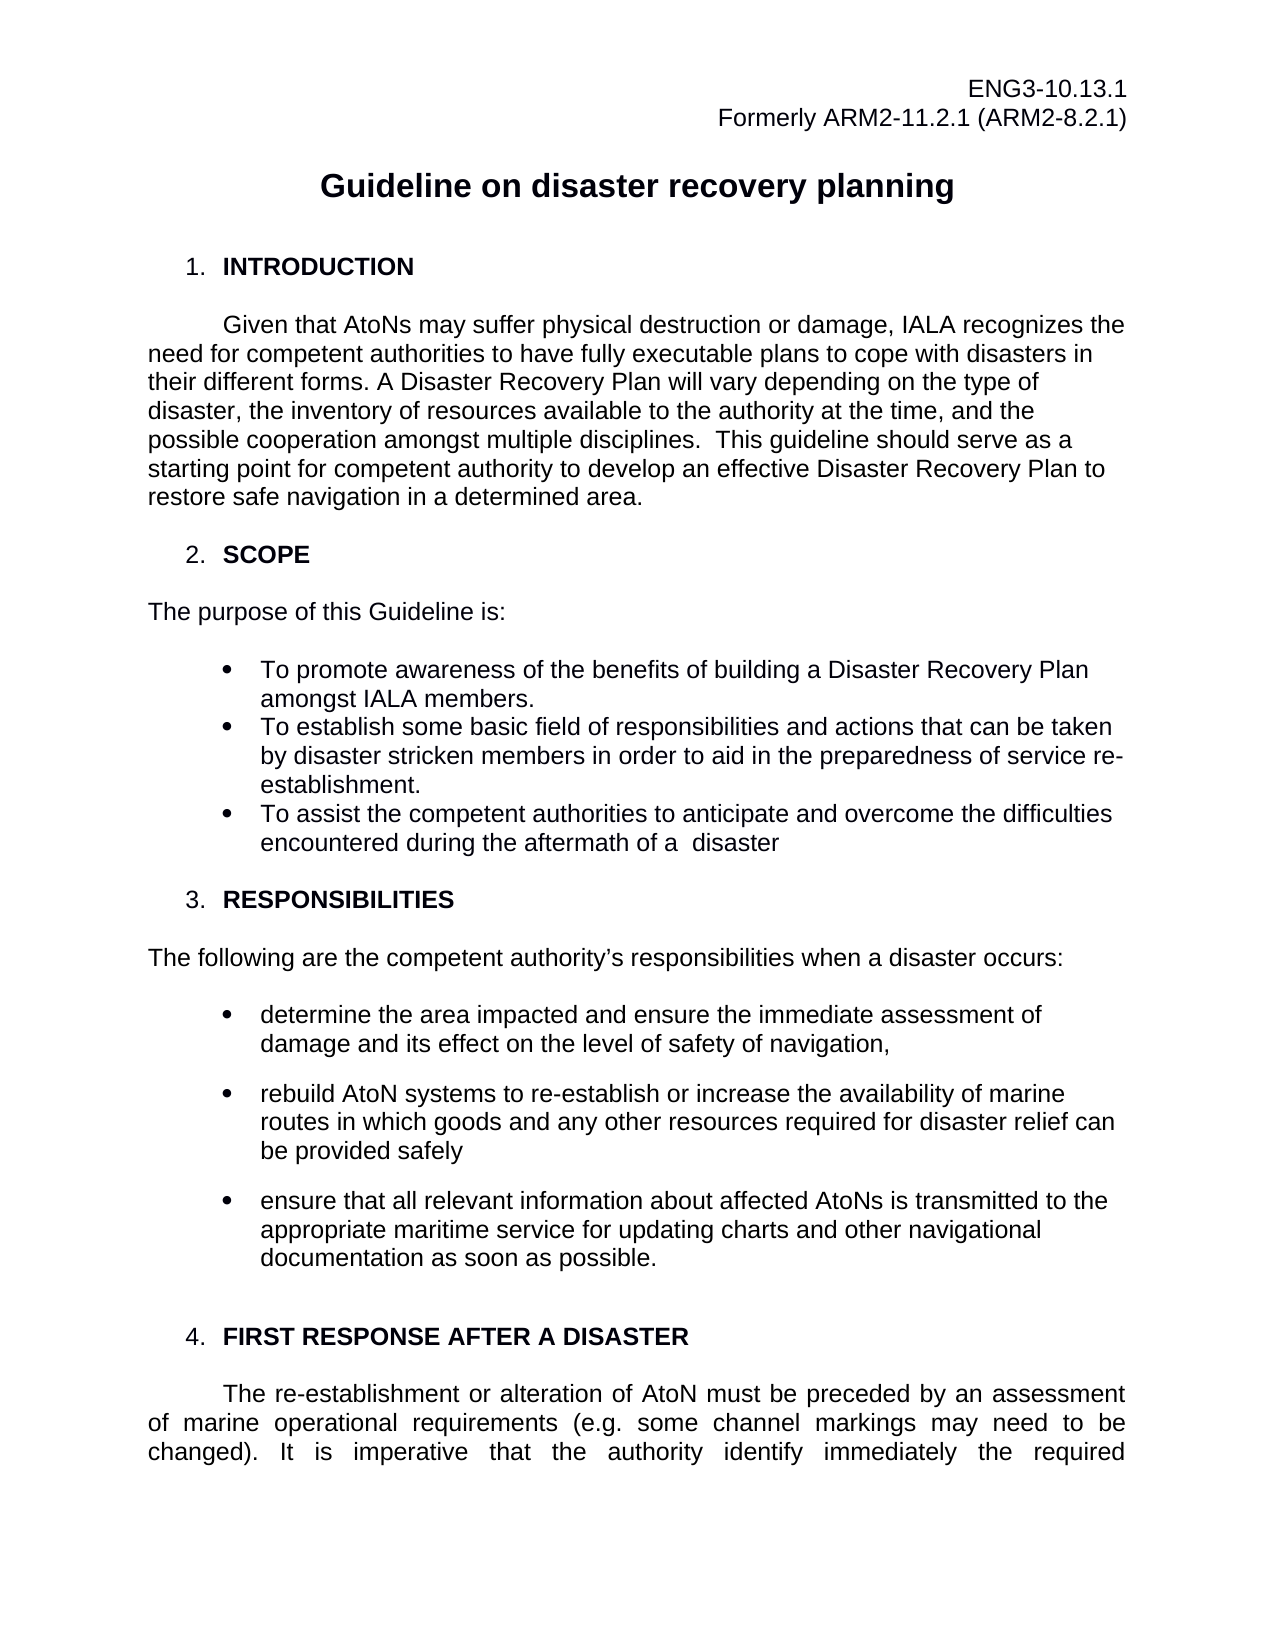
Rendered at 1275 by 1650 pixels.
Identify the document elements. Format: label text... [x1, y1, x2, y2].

list FIRST RESPONSE AFTER A DISASTER [185, 1322, 1127, 1350]
list To assist the competent authorities to anticipate and overcome the difficulties encountered during the aftermath of a disaster [223, 799, 1127, 856]
list ensure that all relevant information about affected AtoNs is transmitted to the appropriate maritime service for updating charts and other navigational documentation as soon as possible. [223, 1186, 1127, 1272]
list To establish some basic field of responsibilities and actions that can be taken by disaster stricken members in order to aid in the preparedness of service re-establishment. [223, 712, 1127, 799]
list determine the area impacted and ensure the immediate assessment of damage and its effect on the level of safety of navigation, [223, 1000, 1127, 1058]
text Guideline on disaster recovery planning [148, 166, 1127, 205]
list To promote awareness of the benefits of building a Disaster Recovery Plan amongst IALA members. [223, 655, 1127, 712]
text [148, 1379, 1127, 1465]
text Given that AtoNs may suffer physical destruction or damage, IALA recognizes the need for competent authorities to have fully executable plans to cope with disasters in their different forms. A Disaster Recovery Plan will vary depending on the type of disaster, the inventory of resources available to the authority at the time, and the possible cooperation amongst multiple disciplines. This guideline should serve as a starting point for competent authority to develop an effective Disaster Recovery Plan to restore safe navigation in a determined area. [148, 310, 1127, 511]
text The following are the competent authority’s responsibilities when a disaster occurs: [148, 943, 1127, 971]
list SCOPE [185, 540, 1127, 568]
list rebuild AtoN systems to re-establish or increase the availability of marine routes in which goods and any other resources required for disaster relief can be provided safely [223, 1078, 1127, 1165]
list INTRODUCTION [185, 252, 1127, 281]
list RESPONSIBILITIES [185, 885, 1127, 914]
text The purpose of this Guideline is: [148, 597, 1127, 626]
